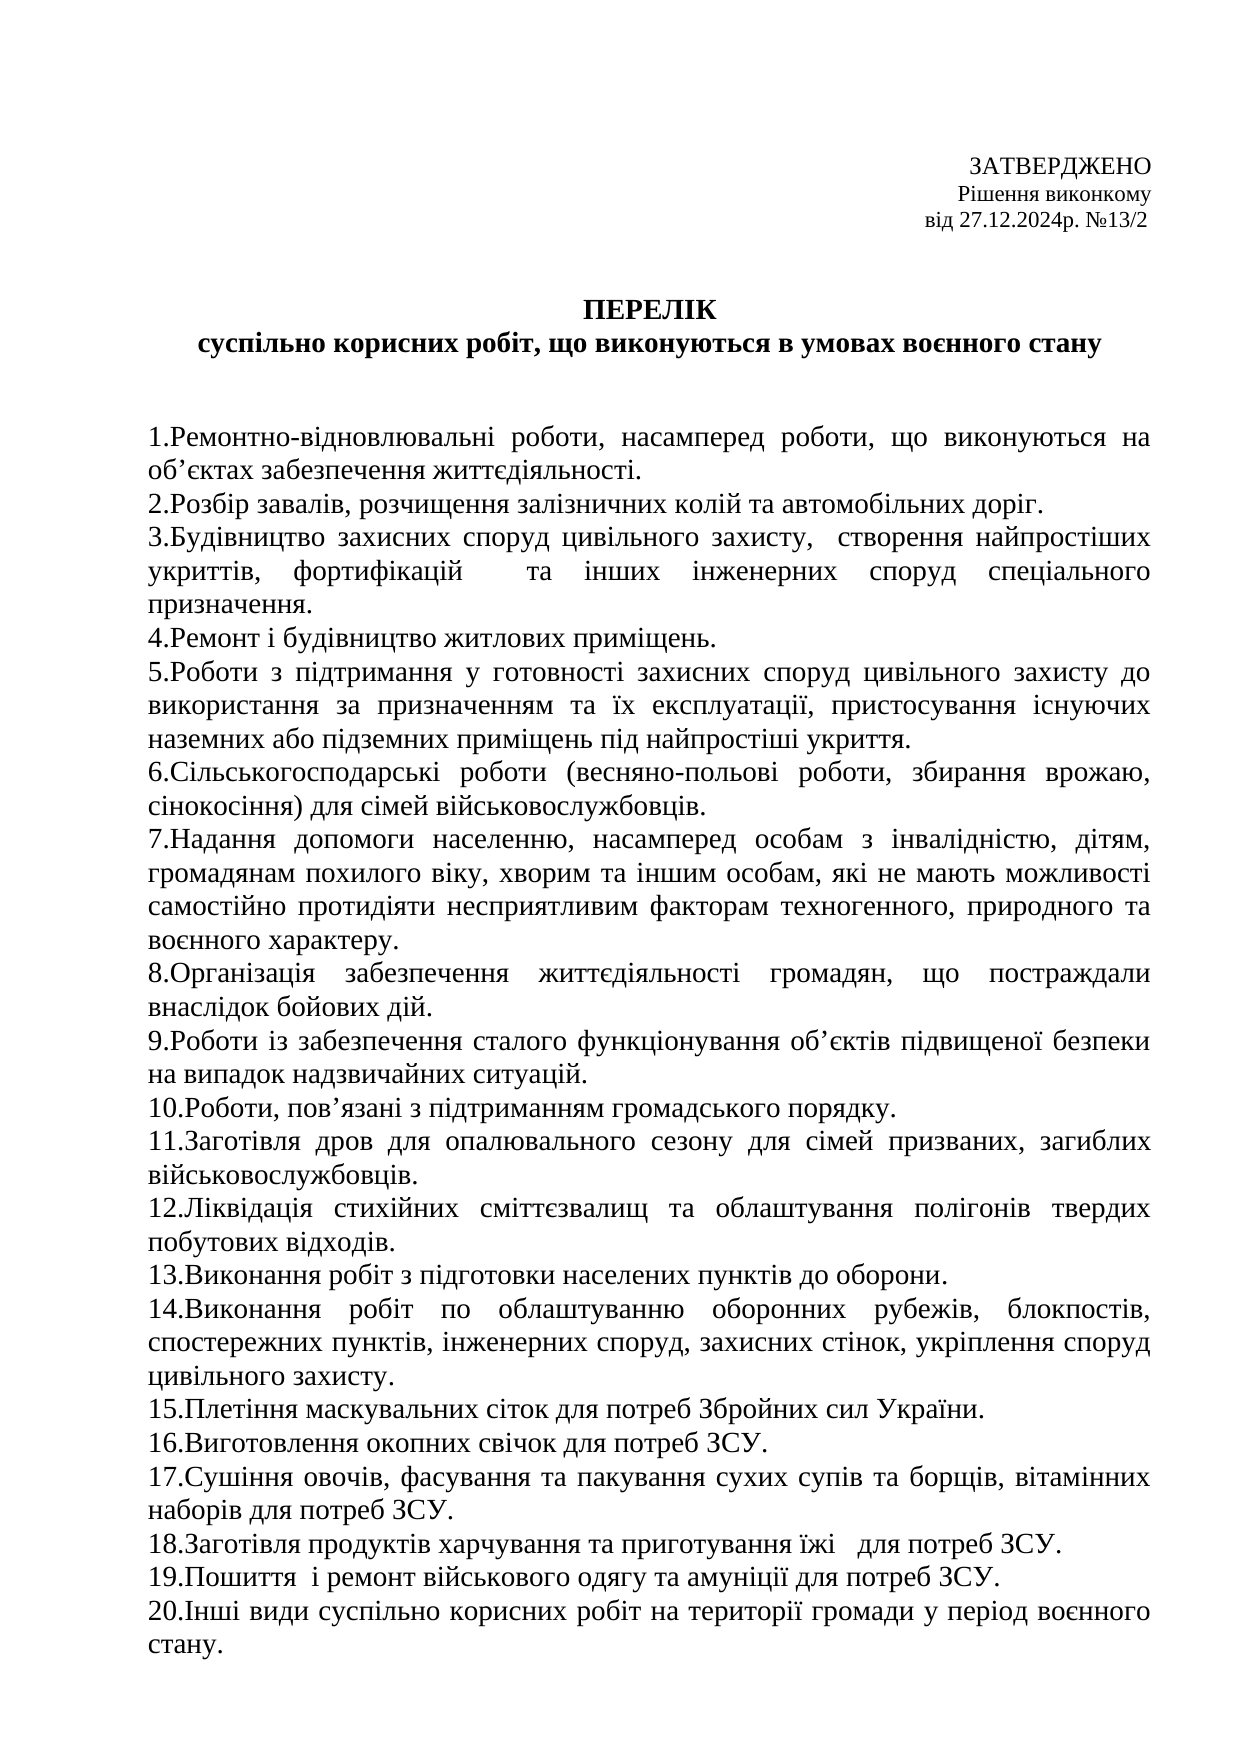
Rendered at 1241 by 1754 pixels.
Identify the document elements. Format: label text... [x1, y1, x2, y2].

text 8.Організація забезпечення життєдіяльності громадян, що постраждали внаслідок бойових дій. [148, 956, 1152, 1023]
text від 27.12.2024р. №13/2 [148, 206, 1152, 232]
text ПЕРЕЛІК суспільно корисних робіт, що виконуються в умовах воєнного стану [194, 292, 1105, 359]
text 7.Надання допомоги населенню, насамперед особам з інвалідністю, дітям, громадянам похилого віку, хворим та іншим особам, які не мають можливості самостійно протидіяти несприятливим факторам техногенного, природного та воєнного характеру. [148, 821, 1152, 956]
text 20.Інші види суспільно корисних робіт на території громади у період воєнного стану. [148, 1593, 1152, 1660]
text 18.Заготівля продуктів харчування та приготування їжі для потреб ЗСУ. [148, 1526, 1152, 1559]
text 19.Пошиття і ремонт військового одягу та амуніції для потреб ЗСУ. [148, 1559, 1152, 1593]
text 11.Заготівля дров для опалювального сезону для сімей призваних, загиблих військовослужбовців. [148, 1123, 1152, 1190]
text 1.Ремонтно-відновлювальні роботи, насамперед роботи, що виконуються на об’єктах забезпечення життєдіяльності. [148, 419, 1152, 486]
text 10.Роботи, пов’язані з підтриманням громадського порядку. [148, 1090, 1152, 1123]
text ЗАТВЕРДЖЕНО [148, 151, 1152, 180]
text 4.Ремонт і будівництво житлових приміщень. [148, 620, 1152, 654]
text 14.Виконання робіт по облаштуванню оборонних рубежів, блокпостів, спостережних пунктів, інженерних споруд, захисних стінок, укріплення споруд цивільного захисту. [148, 1291, 1152, 1392]
text 12.Ліквідація стихійних сміттєзвалищ та облаштування полігонів твердих побутових відходів. [148, 1190, 1152, 1257]
text 9.Роботи із забезпечення сталого функціонування об’єктів підвищеної безпеки на випадок надзвичайних ситуацій. [148, 1023, 1152, 1090]
text 3.Будівництво захисних споруд цивільного захисту, створення найпростіших укриттів, фортифікацій та інших інженерних споруд спеціального призначення. [148, 519, 1152, 620]
text 17.Сушіння овочів, фасування та пакування сухих супів та борщів, вітамінних наборів для потреб ЗСУ. [148, 1459, 1152, 1526]
text 15.Плетіння маскувальних сіток для потреб Збройних сил України. [148, 1392, 1152, 1425]
text Рішення виконкому [148, 180, 1152, 206]
text 2.Розбір завалів, розчищення залізничних колій та автомобільних доріг. [148, 486, 1152, 519]
text 6.Сільськогосподарські роботи (весняно-польові роботи, збирання врожаю, сінокосіння) для сімей військовослужбовців. [148, 754, 1152, 821]
text 5.Роботи з підтримання у готовності захисних споруд цивільного захисту до використання за призначенням та їх експлуатації, пристосування існуючих наземних або підземних приміщень під найпростіші укриття. [148, 654, 1152, 754]
text 13.Виконання робіт з підготовки населених пунктів до оборони. [148, 1257, 1152, 1291]
text 16.Виготовлення окопних свічок для потреб ЗСУ. [148, 1425, 1152, 1459]
